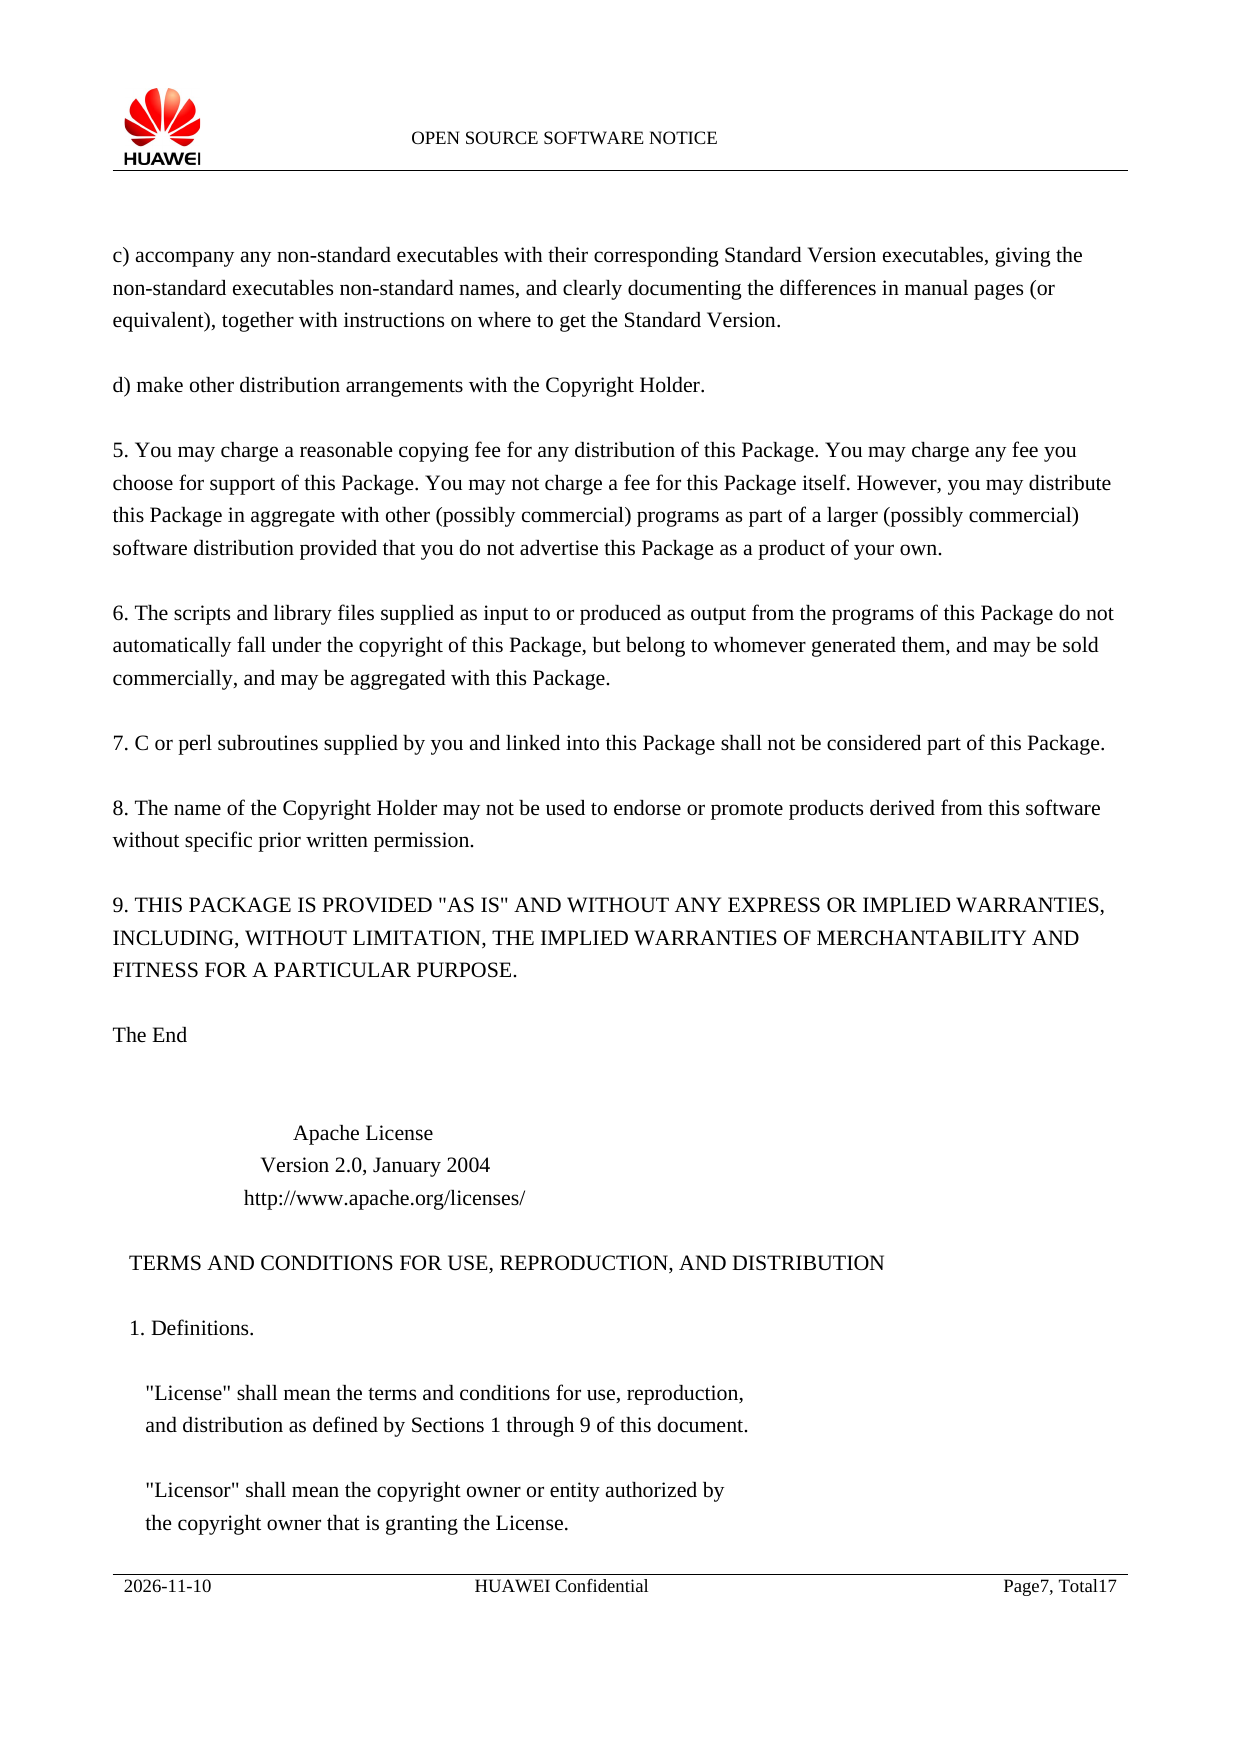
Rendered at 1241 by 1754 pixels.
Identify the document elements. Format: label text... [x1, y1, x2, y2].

picture [124, 88, 201, 165]
